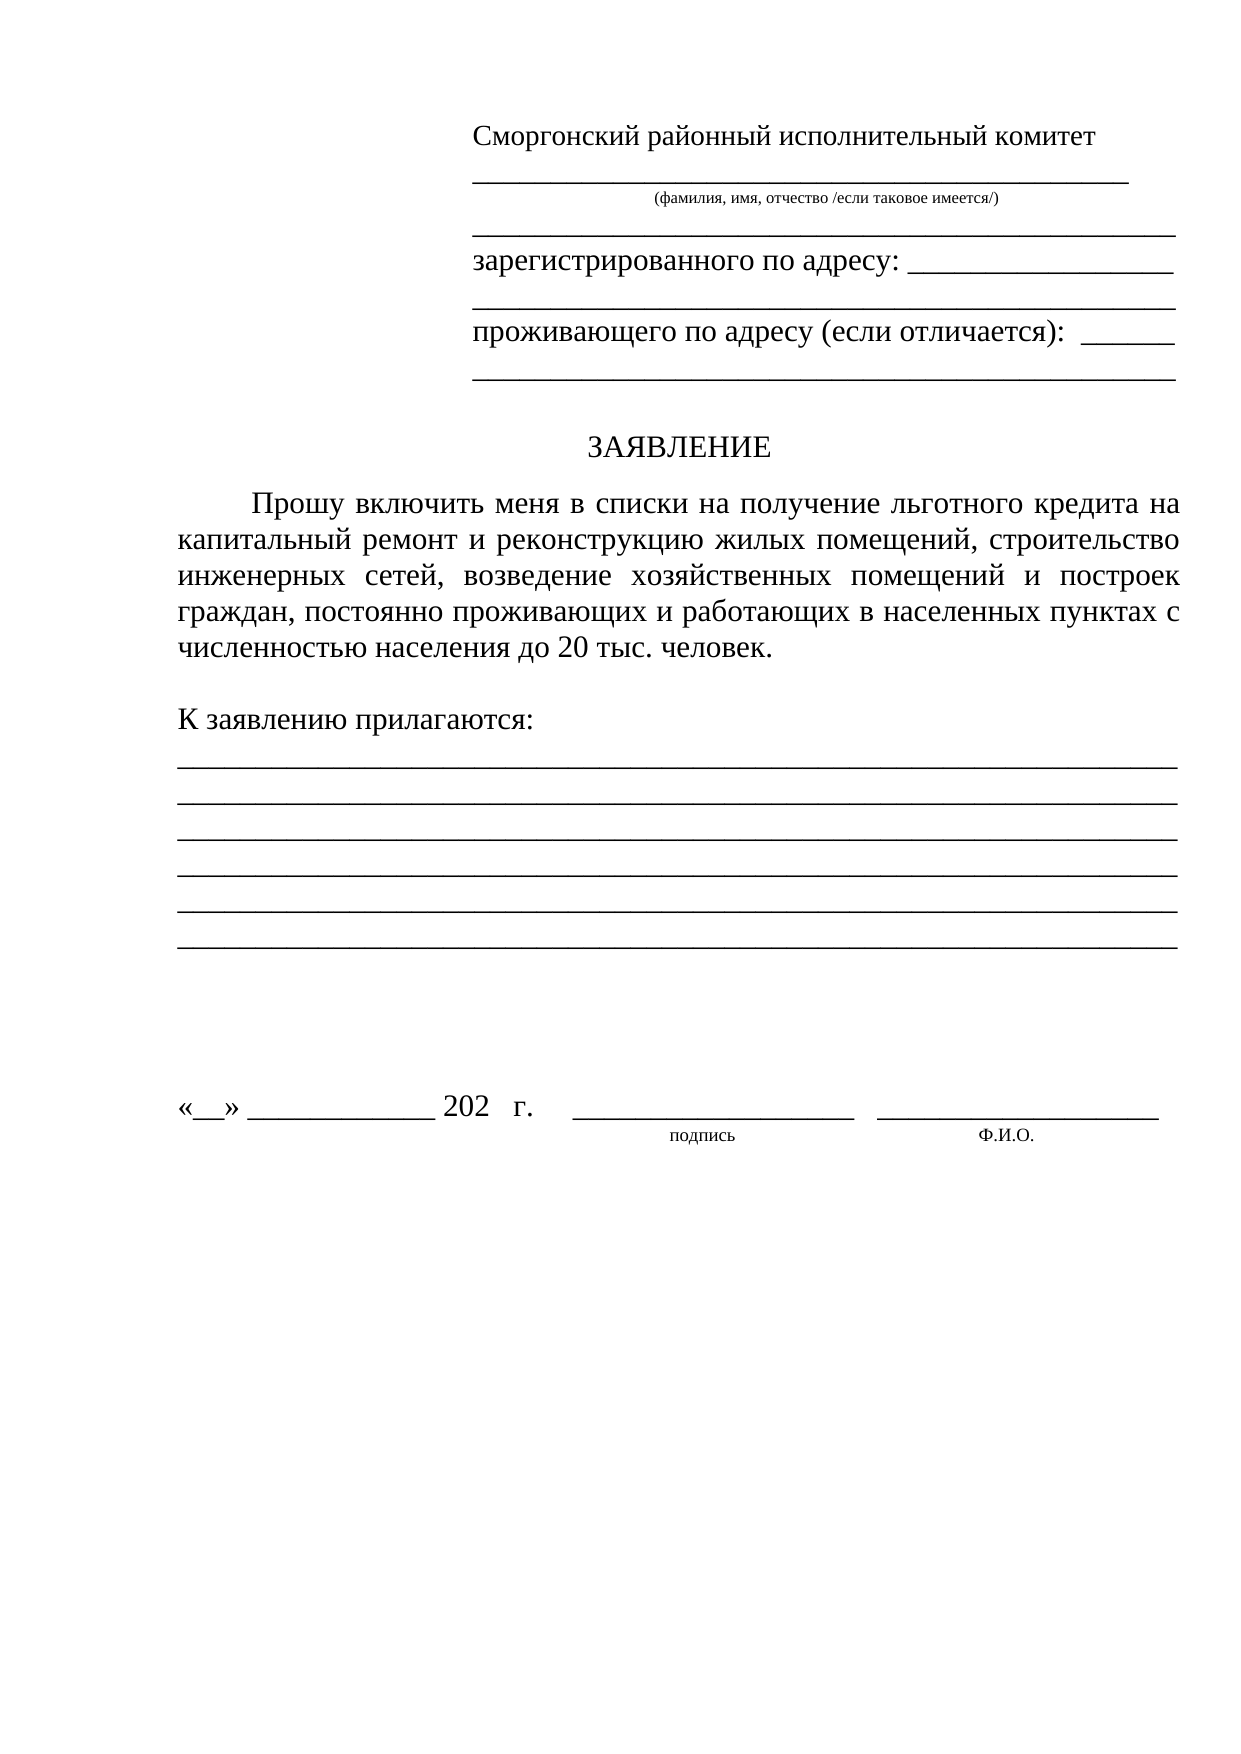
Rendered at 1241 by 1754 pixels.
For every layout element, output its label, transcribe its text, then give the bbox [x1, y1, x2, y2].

text К заявлению прилагаются: [177, 700, 1181, 736]
text «__» ____________ 202 г. __________________ __________________ [177, 1088, 1181, 1123]
text Сморгонский районный исполнительный комитет [472, 118, 1181, 152]
text ________________________________________________________________________________________________________________________________________________________________________________________________________________________________________________________________________________________________________________________________________________________________________________________________ [177, 736, 1181, 952]
text подпись Ф.И.О. [177, 1123, 1181, 1145]
text _____________________________________________ [472, 349, 1181, 384]
text зарегистрированного по адресу: _________________ [472, 241, 1181, 277]
text _____________________________________________ [472, 277, 1181, 313]
text Прошу включить меня в списки на получение льготного кредита на капитальный ремонт и реконструкцию жилых помещений, строительство инженерных сетей, возведение хозяйственных помещений и построек граждан, постоянно проживающих и работающих в населенных пунктах с численностью населения до 20 тыс. человек. [177, 484, 1181, 664]
text ЗАЯВЛЕНИЕ [177, 434, 1181, 464]
text проживающего по адресу (если отличается): ______ [472, 313, 1181, 349]
text (фамилия, имя, отчество /если таковое имеется/) [472, 188, 1181, 207]
text __________________________________________ [472, 152, 1181, 188]
text _____________________________________________ [472, 207, 1181, 241]
